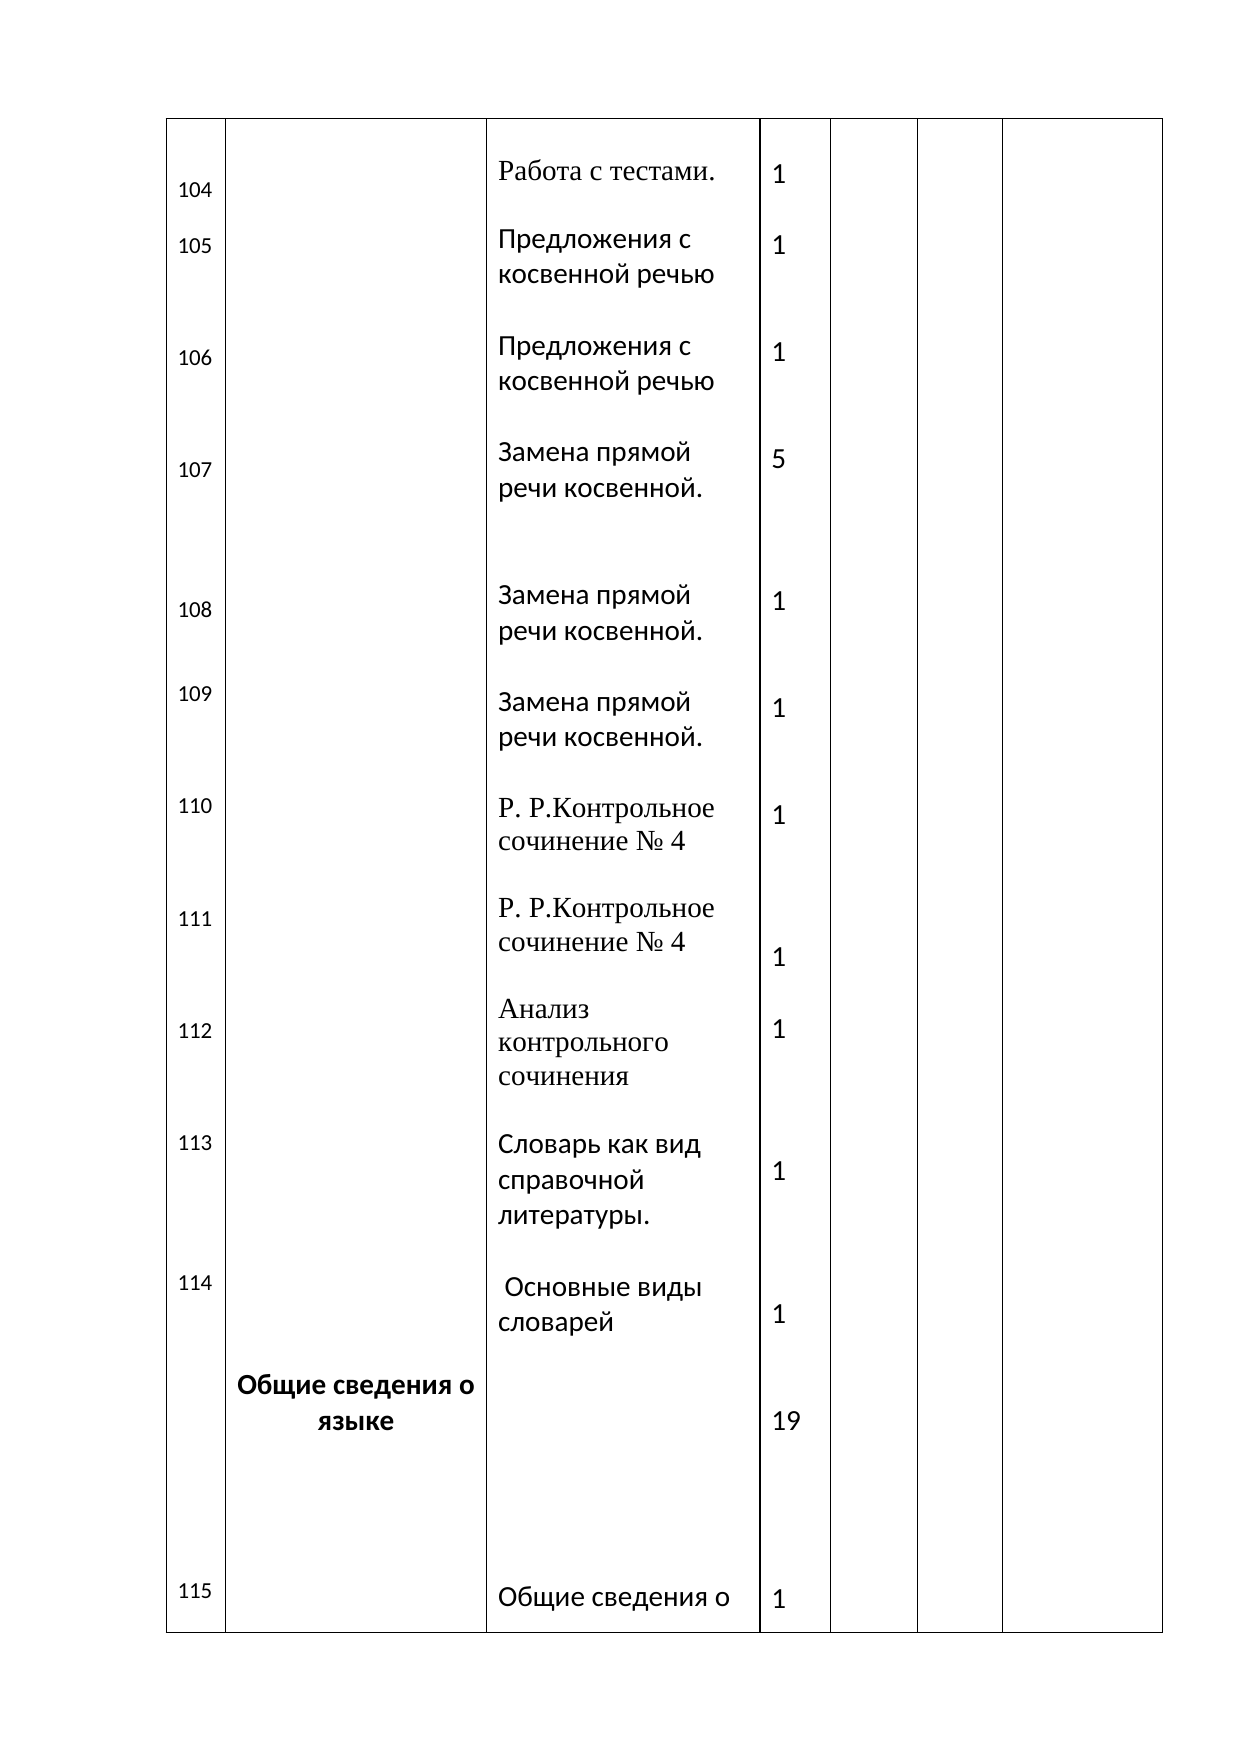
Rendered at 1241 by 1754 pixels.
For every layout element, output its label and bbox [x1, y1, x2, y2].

table_cell [831, 119, 917, 1632]
table_cell [918, 119, 1002, 1632]
table_cell [167, 119, 225, 1632]
table_cell [761, 119, 830, 1632]
table_cell [226, 119, 486, 1632]
table_cell [487, 119, 759, 1632]
table_cell [1003, 119, 1162, 1632]
